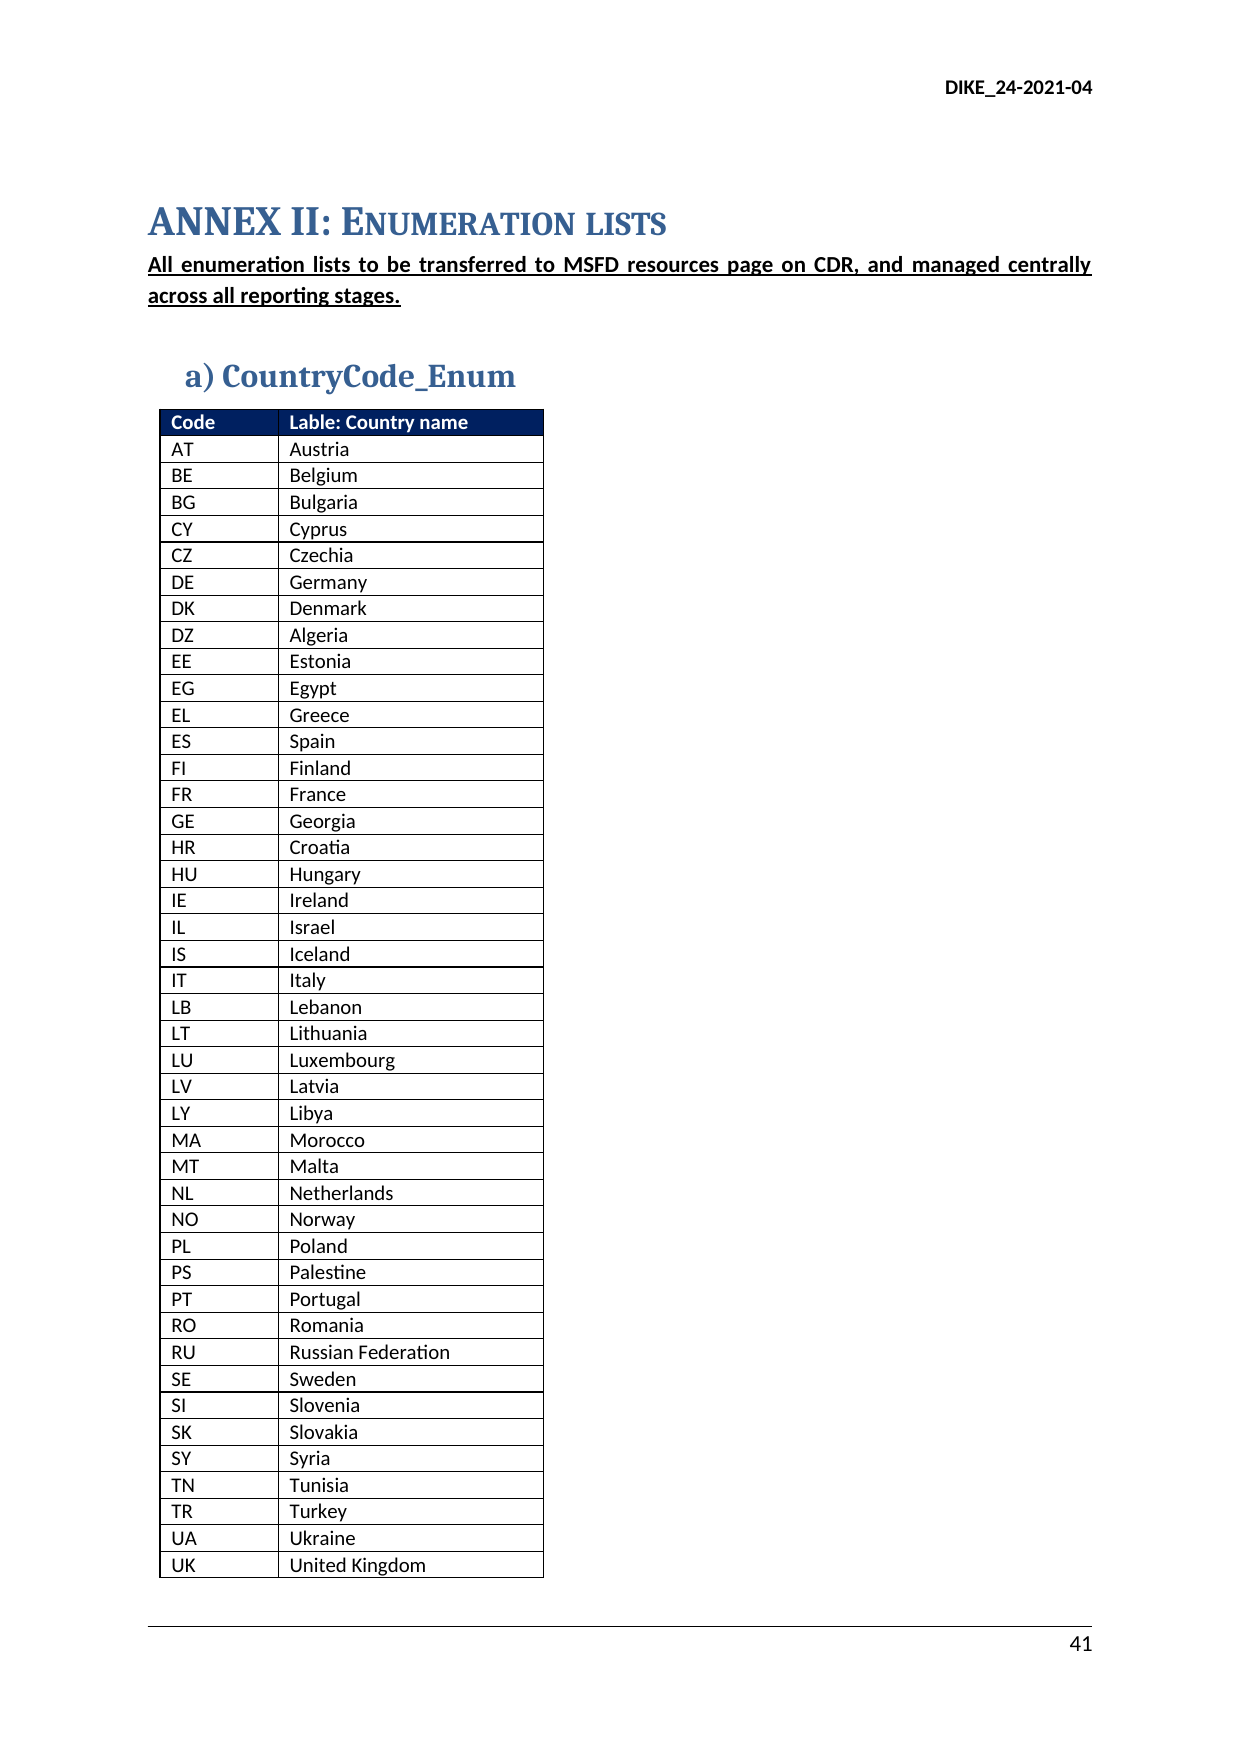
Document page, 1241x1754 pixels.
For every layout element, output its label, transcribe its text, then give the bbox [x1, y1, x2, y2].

table_cell EG [161, 675, 278, 701]
table_cell FR [161, 781, 278, 807]
table_cell Malta [279, 1153, 543, 1179]
table_cell UA [161, 1525, 278, 1551]
table_cell SE [161, 1366, 278, 1391]
table_cell France [279, 781, 543, 807]
table_cell Sweden [279, 1366, 543, 1391]
table_cell LT [161, 1021, 278, 1046]
table_cell Denmark [279, 596, 543, 621]
table_cell IT [161, 968, 278, 993]
table_cell Georgia [279, 808, 543, 833]
table_cell DK [161, 596, 278, 621]
table_cell Libya [279, 1100, 543, 1126]
table_cell MA [161, 1127, 278, 1152]
table_cell MT [161, 1153, 278, 1179]
table_cell Norway [279, 1206, 543, 1232]
subtitle ANNEX II: Enumeration lists [148, 198, 1092, 246]
table_cell Tunisia [279, 1472, 543, 1498]
table_cell Lithuania [279, 1021, 543, 1046]
table_cell IE [161, 888, 278, 913]
table_cell SI [161, 1393, 278, 1418]
table_cell Slovenia [279, 1393, 543, 1418]
table_cell PS [161, 1260, 278, 1285]
table_cell NO [161, 1206, 278, 1232]
table_cell LU [161, 1047, 278, 1073]
table_cell EE [161, 649, 278, 674]
table_cell Germany [279, 569, 543, 594]
table_cell Portugal [279, 1286, 543, 1312]
table_header Code [161, 410, 278, 435]
table_cell LV [161, 1074, 278, 1099]
table_cell Luxembourg [279, 1047, 543, 1073]
table_cell PT [161, 1286, 278, 1312]
table_cell FI [161, 755, 278, 780]
table_cell Iceland [279, 941, 543, 966]
table_cell PL [161, 1233, 278, 1258]
table_cell RU [161, 1339, 278, 1365]
table_cell SK [161, 1419, 278, 1444]
table_cell LB [161, 994, 278, 1019]
table_cell TR [161, 1499, 278, 1524]
text All enumeration lists to be transferred to MSFD resources page on CDR, and managed centrally across all reporting stages. [148, 250, 1092, 274]
table_cell BE [161, 463, 278, 488]
table_cell Spain [279, 728, 543, 754]
table_cell Romania [279, 1313, 543, 1338]
table_cell SY [161, 1446, 278, 1471]
table_cell Egypt [279, 675, 543, 701]
table_cell Syria [279, 1446, 543, 1471]
table_cell CY [161, 516, 278, 541]
table_cell Poland [279, 1233, 543, 1258]
table_cell Palestine [279, 1260, 543, 1285]
table_cell Croatia [279, 835, 543, 860]
table_cell Russian Federation [279, 1339, 543, 1365]
table_cell Bulgaria [279, 489, 543, 515]
table_cell Turkey [279, 1499, 543, 1524]
table_cell DZ [161, 622, 278, 648]
table_cell Czechia [279, 543, 543, 568]
table_cell GE [161, 808, 278, 833]
table_cell DE [161, 569, 278, 594]
table_cell LY [161, 1100, 278, 1126]
table_cell Belgium [279, 463, 543, 488]
table_cell NL [161, 1180, 278, 1205]
table_cell Italy [279, 968, 543, 993]
table_cell Austria [279, 436, 543, 462]
table_cell Netherlands [279, 1180, 543, 1205]
table_cell TN [161, 1472, 278, 1498]
table_cell UK [161, 1552, 278, 1577]
table_cell Algeria [279, 622, 543, 648]
table_cell Finland [279, 755, 543, 780]
table_cell HU [161, 861, 278, 887]
table_cell United Kingdom [279, 1552, 543, 1577]
table_cell IL [161, 914, 278, 940]
table_cell BG [161, 489, 278, 515]
table_cell Ireland [279, 888, 543, 913]
table_cell AT [161, 436, 278, 462]
table_cell Slovakia [279, 1419, 543, 1444]
table_cell Israel [279, 914, 543, 940]
table_cell CZ [161, 543, 278, 568]
table_cell HR [161, 835, 278, 860]
table_cell Ukraine [279, 1525, 543, 1551]
table_cell Hungary [279, 861, 543, 887]
table_cell Lebanon [279, 994, 543, 1019]
text All enumeration lists to be transferred to MSFD resources page on CDR, and managed centrally across all reporting stages. [148, 276, 1092, 309]
table_cell RO [161, 1313, 278, 1338]
table_cell Estonia [279, 649, 543, 674]
table_cell Latvia [279, 1074, 543, 1099]
table_cell IS [161, 941, 278, 966]
table_cell Morocco [279, 1127, 543, 1152]
table_header Lable: Country name [279, 410, 543, 435]
table_cell ES [161, 728, 278, 754]
table_cell EL [161, 702, 278, 727]
subtitle CountryCode_Enum [185, 358, 1092, 396]
table_cell Greece [279, 702, 543, 727]
table_cell Cyprus [279, 516, 543, 541]
